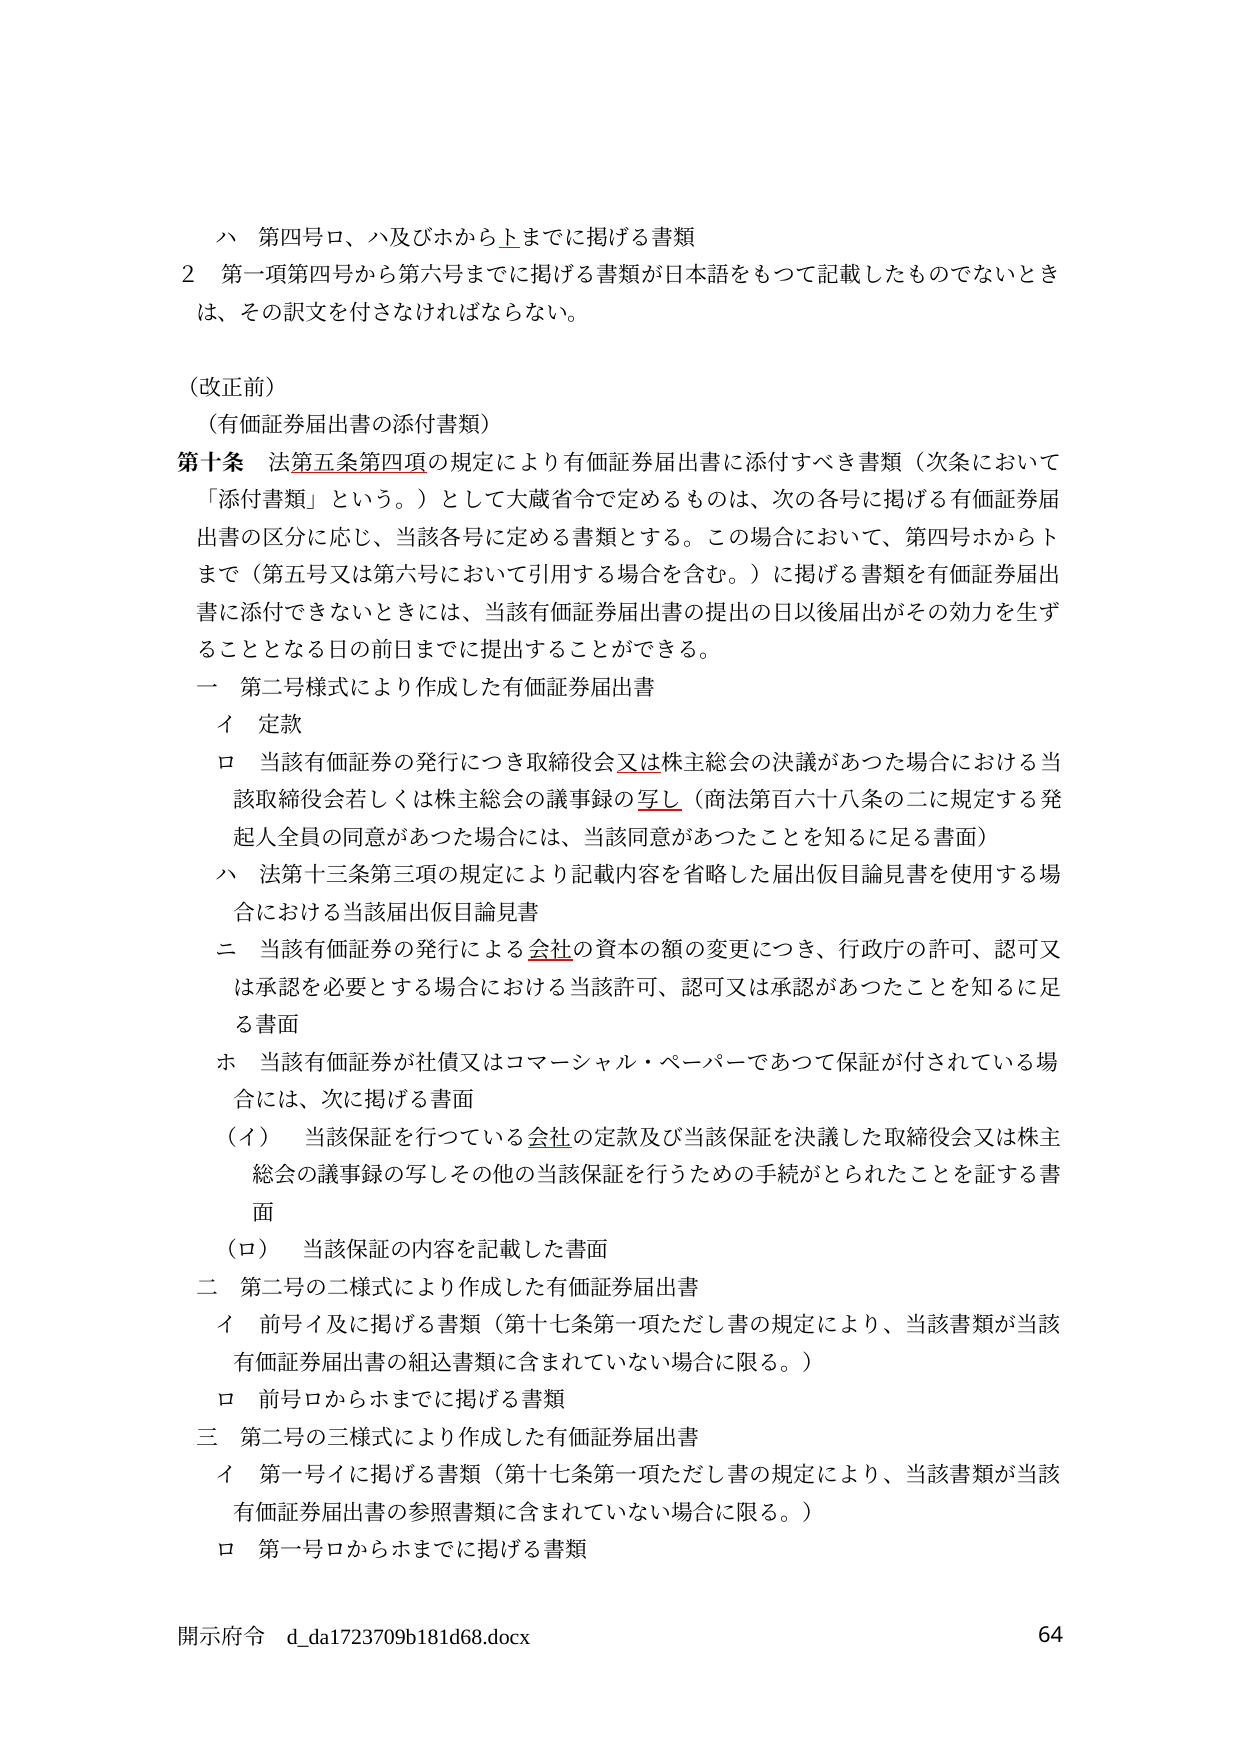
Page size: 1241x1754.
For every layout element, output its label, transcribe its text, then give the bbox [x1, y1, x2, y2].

text 二 第二号の二様式により作成した有価証券届出書 [196, 1267, 1063, 1304]
text イ 定款 [215, 704, 1063, 742]
text ハ 第四号ロ、ハ及びホからトまでに掲げる書類 [215, 217, 1063, 254]
text （ロ） 当該保証の内容を記載した書面 [215, 1229, 1063, 1267]
text イ 前号イ及に掲げる書類（第十七条第一項ただし書の規定により、当該書類が当該有価証券届出書の組込書類に含まれていない場合に限る。） [215, 1304, 1063, 1379]
text 三 第二号の三様式により作成した有価証券届出書 [196, 1417, 1063, 1454]
text ハ 法第十三条第三項の規定により記載内容を省略した届出仮目論見書を使用する場合における当該届出仮目論見書 [215, 854, 1063, 929]
text ロ 前号ロからホまでに掲げる書類 [215, 1379, 1063, 1417]
text （イ） 当該保証を行つている会社の定款及び当該保証を決議した取締役会又は株主総会の議事録の写しその他の当該保証を行うための手続がとられたことを証する書面 [215, 1117, 1063, 1229]
text ニ 当該有価証券の発行による会社の資本の額の変更につき、行政庁の許可、認可又は承認を必要とする場合における当該許可、認可又は承認があつたことを知るに足る書面 [215, 929, 1063, 1042]
text ホ 当該有価証券が社債又はコマーシャル・ペーパーであつて保証が付されている場合には、次に掲げる書面 [215, 1042, 1063, 1117]
text ロ 当該有価証券の発行につき取締役会又は株主総会の決議があつた場合における当該取締役会若しくは株主総会の議事録の写し（商法第百六十八条の二に規定する発起人全員の同意があつた場合には、当該同意があつたことを知るに足る書面） [215, 742, 1063, 854]
text ロ 第一号ロからホまでに掲げる書類 [215, 1529, 1063, 1567]
text （改正前） [177, 367, 1063, 404]
text 第十条 法第五条第四項の規定により有価証券届出書に添付すべき書類（次条において「添付書類」という。）として大蔵省令で定めるものは、次の各号に掲げる有価証券届出書の区分に応じ、当該各号に定める書類とする。この場合において、第四号ホからトまで（第五号又は第六号において引用する場合を含む。）に掲げる書類を有価証券届出書に添付できないときには、当該有価証券届出書の提出の日以後届出がその効力を生ずることとなる日の前日までに提出することができる。 [177, 442, 1063, 667]
text ２ 第一項第四号から第六号までに掲げる書類が日本語をもつて記載したものでないときは、その訳文を付さなければならない。 [177, 254, 1063, 329]
text イ 第一号イに掲げる書類（第十七条第一項ただし書の規定により、当該書類が当該有価証券届出書の参照書類に含まれていない場合に限る。） [215, 1454, 1063, 1529]
text （有価証券届出書の添付書類） [196, 404, 1063, 442]
text 一 第二号様式により作成した有価証券届出書 [196, 667, 1063, 704]
